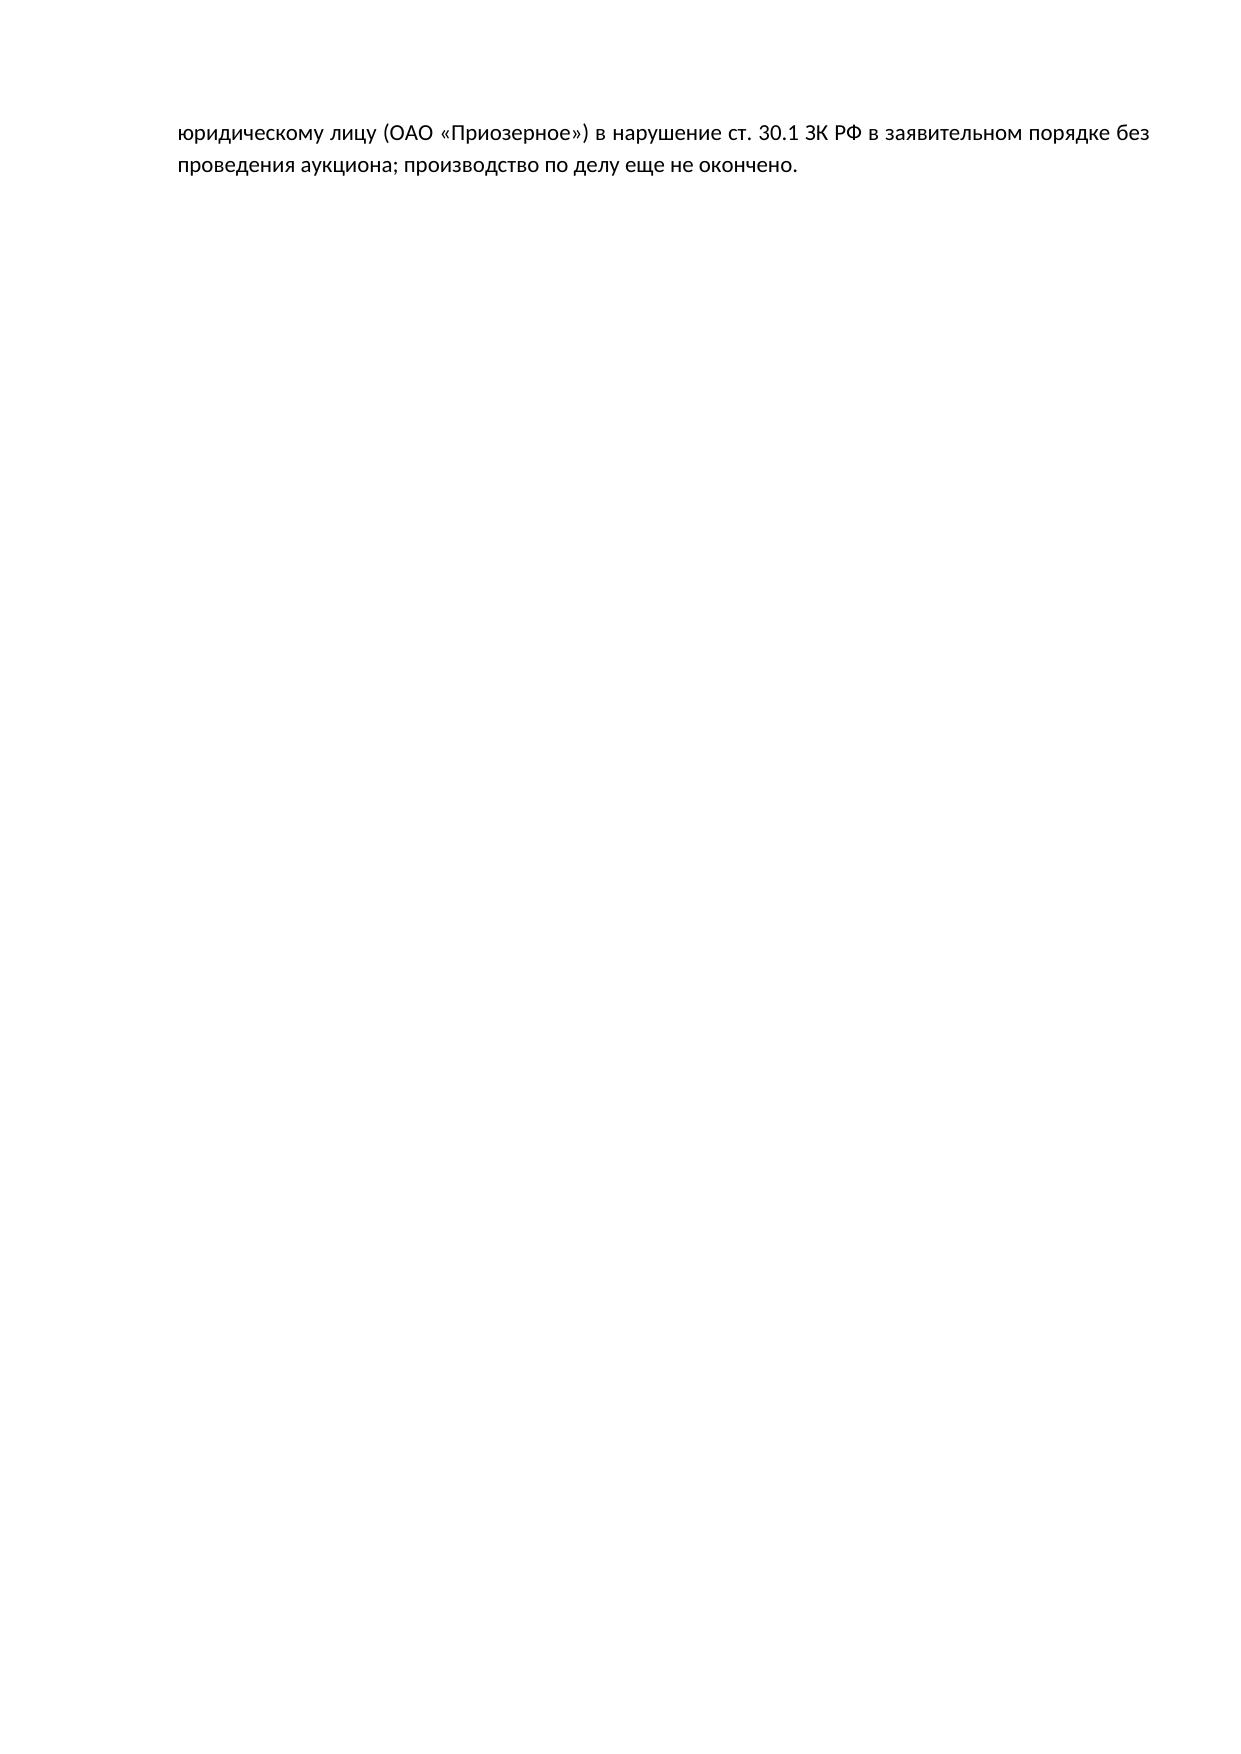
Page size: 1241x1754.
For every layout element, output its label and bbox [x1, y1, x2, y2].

text [177, 118, 1152, 178]
